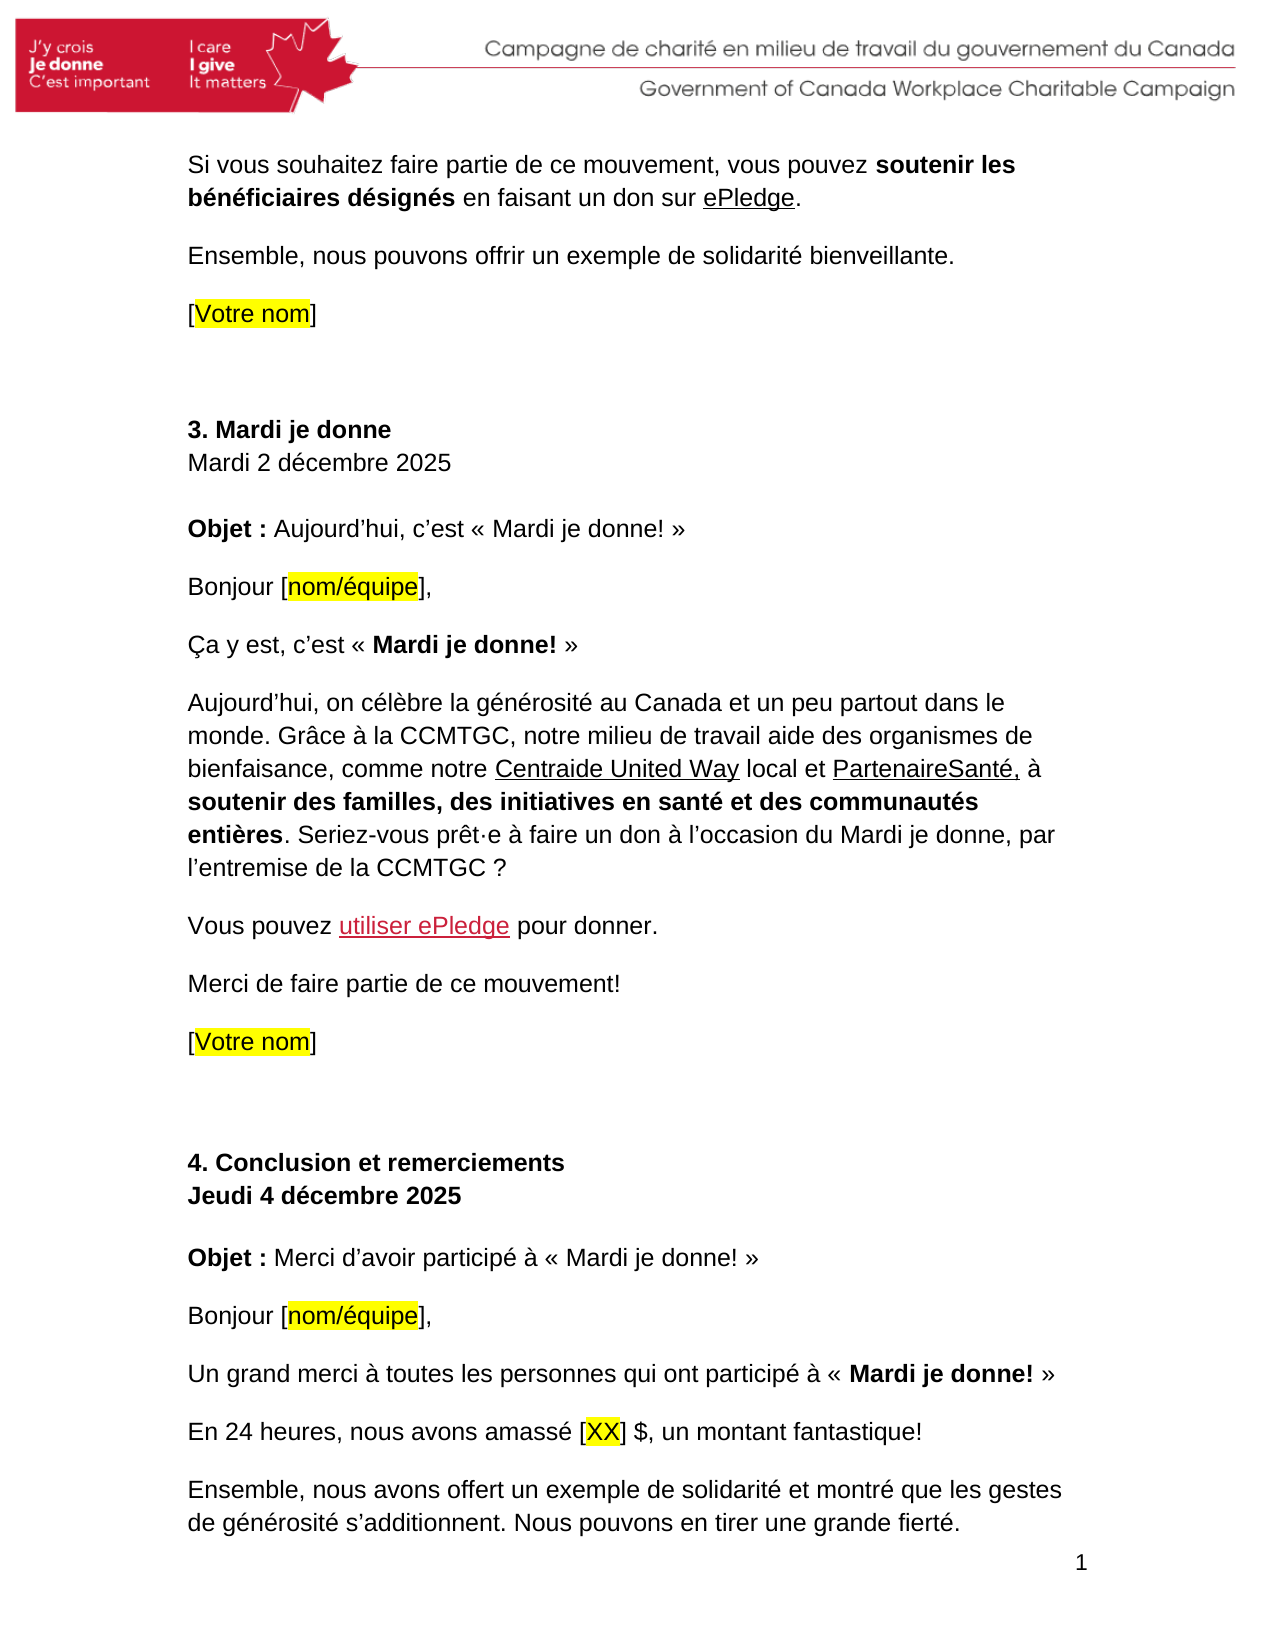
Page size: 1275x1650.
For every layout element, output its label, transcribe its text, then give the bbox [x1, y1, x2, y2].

text Bonjour [nom/équipe], [187, 572, 288, 601]
text Ensemble, nous pouvons offrir un exemple de solidarité bienveillante. [187, 241, 1087, 270]
text En 24 heures, nous avons amassé [XX] $, un montant fantastique! [620, 1417, 1087, 1446]
subtitle 4. Conclusion et remerciements Jeudi 4 décembre 2025 [187, 1148, 1087, 1209]
text [Votre nom] [187, 1027, 1087, 1056]
text Bonjour [nom/équipe], [418, 1301, 1087, 1330]
text Objet : Merci d’avoir participé à « Mardi je donne! » [187, 1243, 1087, 1272]
text Bonjour [nom/équipe], [187, 1301, 288, 1330]
text 3. Mardi je donne Mardi 2 décembre 2025 Objet : Aujourd’hui, c’est « Mardi je donne! » [187, 415, 1087, 543]
text Aujourd’hui, on célèbre la générosité au Canada et un peu partout dans le monde. Grâce à la CCMTGC, notre milieu de travail aide des organismes de bienfaisance, comme notre Centraide United Way local et PartenaireSanté, à soutenir des familles, des initiatives en santé et des communautés entières. Seriez-vous prêt·e à faire un don à l’occasion du Mardi je donne, par l’entremise de la CCMTGC ? [187, 688, 1087, 882]
text En 24 heures, nous avons amassé [XX] $, un montant fantastique! [187, 1417, 586, 1446]
text Un grand merci à toutes les personnes qui ont participé à « Mardi je donne! » [187, 1359, 1087, 1388]
text Si vous souhaitez faire partie de ce mouvement, vous pouvez soutenir les bénéficiaires désignés en faisant un don sur ePledge. [187, 150, 1087, 212]
text Vous pouvez utiliser ePledge pour donner. [187, 911, 1087, 940]
text Ensemble, nous avons offert un exemple de solidarité et montré que les gestes de générosité s’additionnent. Nous pouvons en tirer une grande fierté. [187, 1475, 1087, 1537]
text [Votre nom] [310, 299, 1087, 328]
text Ça y est, c’est « Mardi je donne! » [187, 630, 1087, 659]
text Bonjour [nom/équipe], [418, 572, 1087, 601]
text Merci de faire partie de ce mouvement! [187, 969, 1087, 998]
picture [2, 4, 1251, 128]
